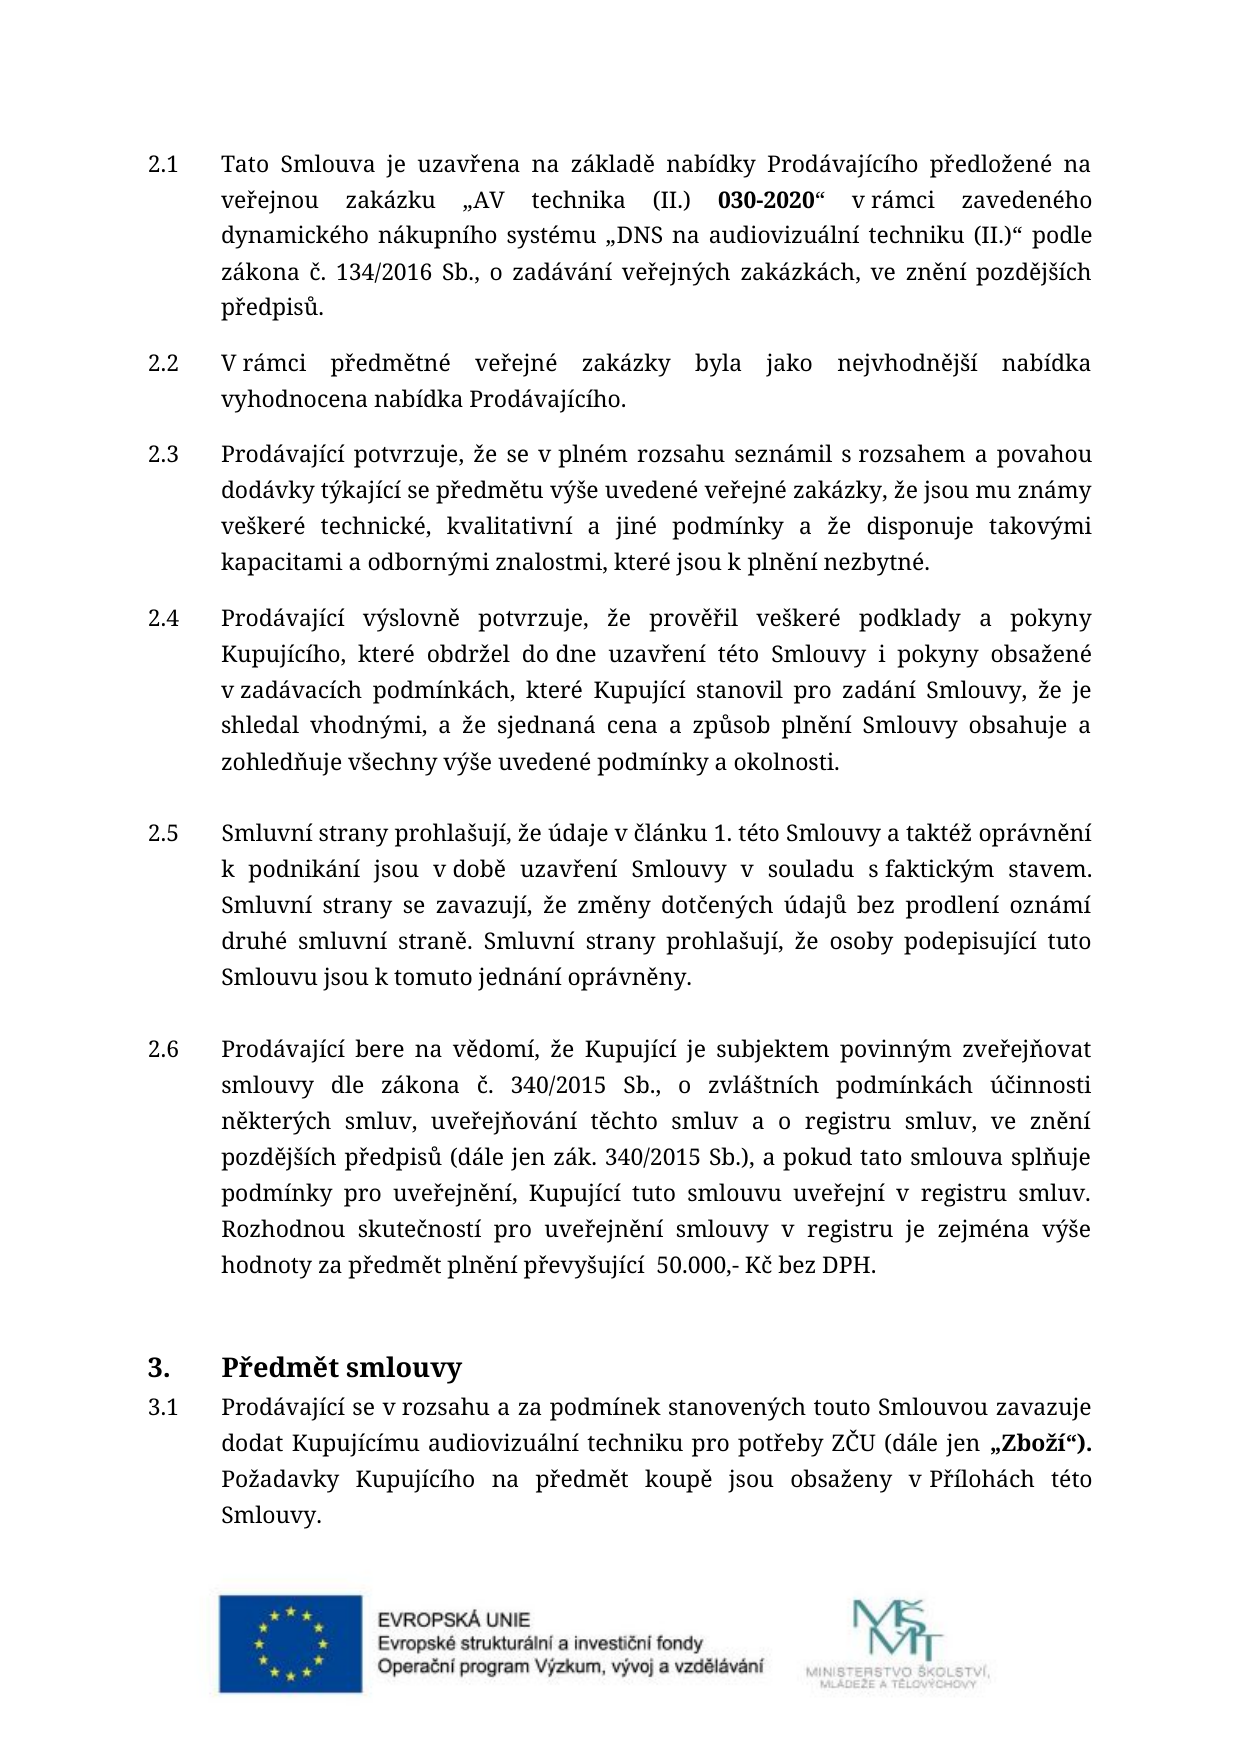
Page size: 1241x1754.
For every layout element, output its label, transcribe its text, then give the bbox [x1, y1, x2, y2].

picture [147, 1547, 1068, 1729]
text 3.1 Prodávající se v rozsahu a za podmínek stanovených touto Smlouvou zavazuje dodat Kupujícímu audiovizuální techniku pro potřeby ZČU (dále jen „Zboží“). Požadavky Kupujícího na předmět koupě jsou obsaženy v Přílohách této Smlouvy. [148, 1391, 1093, 1530]
text 2.1 Tato Smlouva je uzavřena na základě nabídky Prodávajícího předložené na veřejnou zakázku „AV technika (II.) 030-2020“ v rámci zavedeného dynamického nákupního systému „DNS na audiovizuální techniku (II.)“ podle zákona č. 134/2016 Sb., o zadávání veřejných zakázkách, ve znění pozdějších předpisů. [148, 148, 1093, 323]
text 2.5 Smluvní strany prohlašují, že údaje v článku 1. této Smlouvy a taktéž oprávnění k podnikání jsou v době uzavření Smlouvy v souladu s faktickým stavem. Smluvní strany se zavazují, že změny dotčených údajů bez prodlení oznámí druhé smluvní straně. Smluvní strany prohlašují, že osoby podepisující tuto Smlouvu jsou k tomuto jednání oprávněny. [148, 817, 1093, 992]
text 2.2 V rámci předmětné veřejné zakázky byla jako nejvhodnější nabídka vyhodnocena nabídka Prodávajícího. [148, 347, 1093, 414]
text 2.6 Prodávající bere na vědomí, že Kupující je subjektem povinným zveřejňovat smlouvy dle zákona č. 340/2015 Sb., o zvláštních podmínkách účinnosti některých smluv, uveřejňování těchto smluv a o registru smluv, ve znění pozdějších předpisů (dále jen zák. 340/2015 Sb.), a pokud tato smlouva splňuje podmínky pro uveřejnění, Kupující tuto smlouvu uveřejní v registru smluv. Rozhodnou skutečností pro uveřejnění smlouvy v registru je zejména výše hodnoty za předmět plnění převyšující 50.000,- Kč bez DPH. [148, 1033, 1093, 1280]
text 3. Předmět smlouvy [148, 1349, 1093, 1386]
text 2.3 Prodávající potvrzuje, že se v plném rozsahu seznámil s rozsahem a povahou dodávky týkající se předmětu výše uvedené veřejné zakázky, že jsou mu známy veškeré technické, kvalitativní a jiné podmínky a že disponuje takovými kapacitami a odbornými znalostmi, které jsou k plnění nezbytné. [148, 438, 1093, 577]
text 2.4 Prodávající výslovně potvrzuje, že prověřil veškeré podklady a pokyny Kupujícího, které obdržel do dne uzavření této Smlouvy i pokyny obsažené v zadávacích podmínkách, které Kupující stanovil pro zadání Smlouvy, že je shledal vhodnými, a že sjednaná cena a způsob plnění Smlouvy obsahuje a zohledňuje všechny výše uvedené podmínky a okolnosti. [148, 602, 1093, 777]
